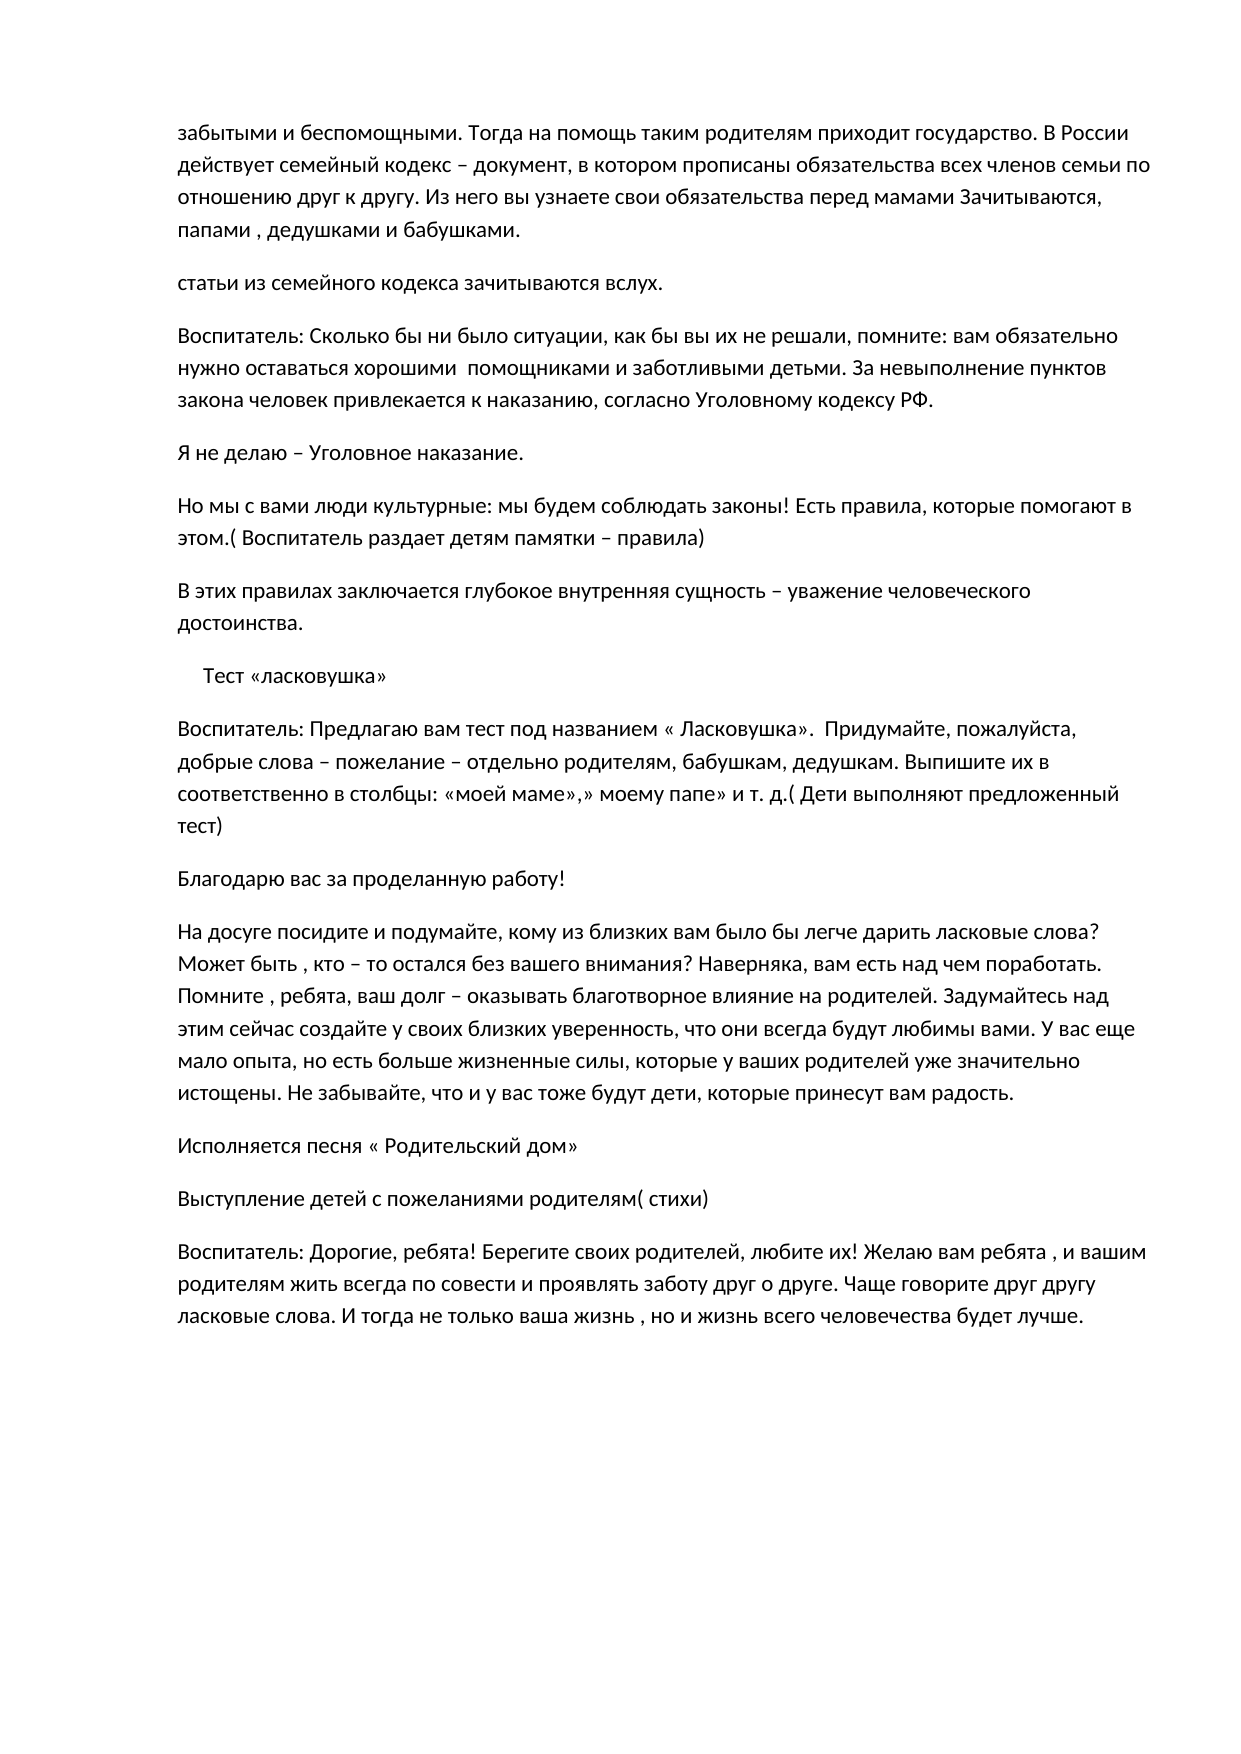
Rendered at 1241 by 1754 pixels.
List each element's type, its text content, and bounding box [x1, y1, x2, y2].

text На досуге посидите и подумайте, кому из близких вам было бы легче дарить ласковые слова? Может быть , кто – то остался без вашего внимания? Наверняка, вам есть над чем поработать. Помните , ребята, ваш долг – оказывать благотворное влияние на родителей. Задумайтесь над этим сейчас создайте у своих близких уверенность, что они всегда будут любимы вами. У вас еще мало опыта, но есть больше жизненные силы, которые у ваших родителей уже значительно истощены. Не забывайте, что и у вас тоже будут дети, которые принесут вам радость. [177, 917, 1152, 1106]
text Я не делаю – Уголовное наказание. [177, 438, 1152, 466]
text Исполняется песня « Родительский дом» [177, 1131, 1152, 1159]
text Воспитатель: Предлагаю вам тест под названием « Ласковушка». Придумайте, пожалуйста, добрые слова – пожелание – отдельно родителям, бабушкам, дедушкам. Выпишите их в соответственно в столбцы: «моей маме»,» моему папе» и т. д.( Дети выполняют предложенный тест) [177, 714, 1152, 839]
text Выступление детей с пожеланиями родителям( стихи) [177, 1184, 1152, 1212]
text Тест «ласковушка» [177, 662, 1152, 689]
text Благодарю вас за проделанную работу! [177, 864, 1152, 892]
text В этих правилах заключается глубокое внутренняя сущность – уважение человеческого достоинства. [177, 576, 1152, 637]
text Но мы с вами люди культурные: мы будем соблюдать законы! Есть правила, которые помогают в этом.( Воспитатель раздает детям памятки – правила) [177, 491, 1152, 551]
text Воспитатель: Сколько бы ни было ситуации, как бы вы их не решали, помните: вам обязательно нужно оставаться хорошими помощниками и заботливыми детьми. За невыполнение пунктов закона человек привлекается к наказанию, согласно Уголовному кодексу РФ. [177, 321, 1152, 413]
text статьи из семейного кодекса зачитываются вслух. [177, 268, 1152, 296]
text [177, 118, 1152, 243]
text Воспитатель: Дорогие, ребята! Берегите своих родителей, любите их! Желаю вам ребята , и вашим родителям жить всегда по совести и проявлять заботу друг о друге. Чаще говорите друг другу ласковые слова. И тогда не только ваша жизнь , но и жизнь всего человечества будет лучше. [177, 1237, 1152, 1329]
